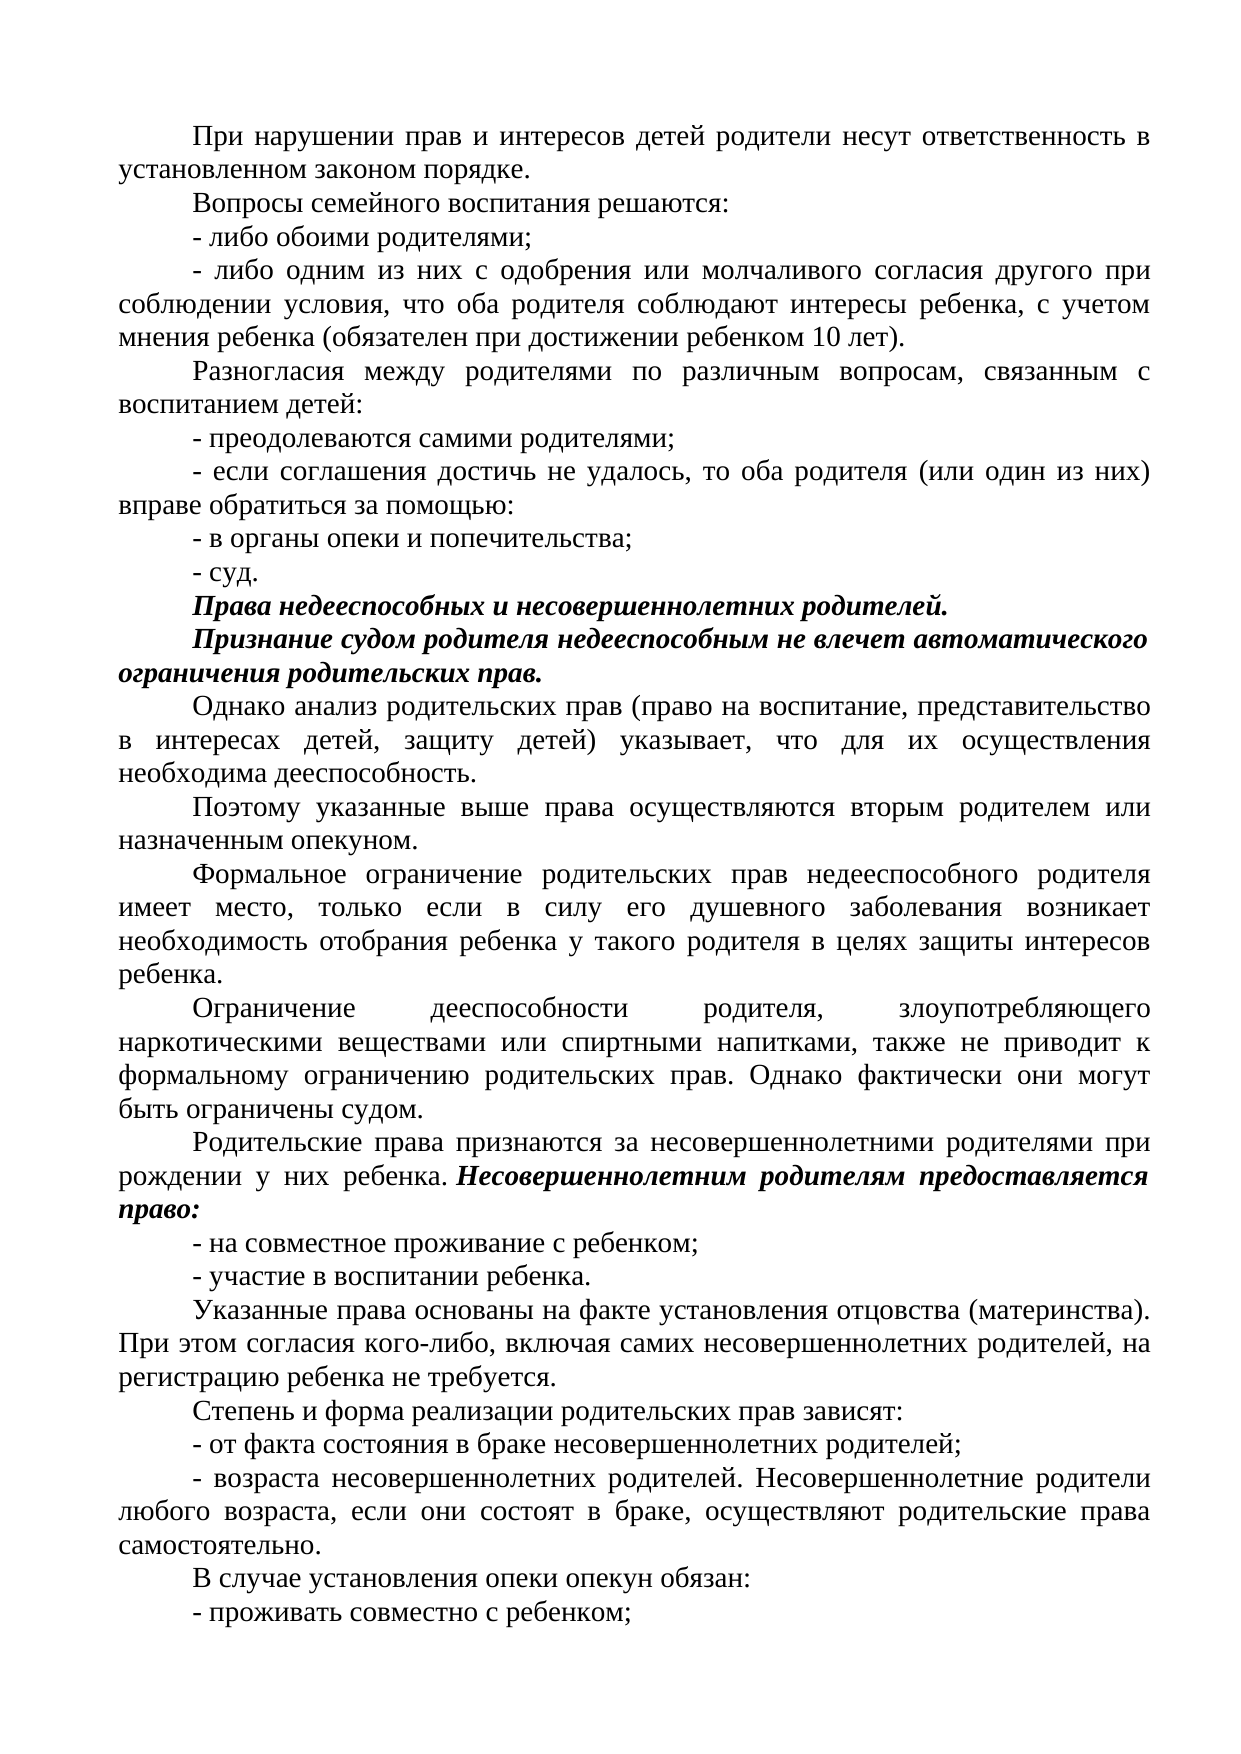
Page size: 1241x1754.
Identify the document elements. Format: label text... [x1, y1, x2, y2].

text Права недееспособных и несовершеннолетних родителей. [118, 588, 1152, 621]
text В случае установления опеки опекун обязан: [118, 1560, 1152, 1594]
text Разногласия между родителями по различным вопросам, связанным с воспитанием детей: [118, 353, 1152, 420]
text - суд. [118, 554, 1152, 588]
text - либо обоими родителями; [118, 219, 1152, 252]
text Признание судом родителя недееспособным не влечет автоматического ограничения родительских прав. [118, 621, 1152, 688]
text При нарушении прав и интересов детей родители несут ответственность в установленном законом порядке. [118, 118, 1152, 185]
text - в органы опеки и попечительства; [118, 521, 1152, 554]
text - на совместное проживание с ребенком; [118, 1225, 1152, 1258]
text Вопросы семейного воспитания решаются: [118, 185, 1152, 219]
text - либо одним из них с одобрения или молчаливого согласия другого при соблюдении условия, что оба родителя соблюдают интересы ребенка, с учетом мнения ребенка (обязателен при достижении ребенком 10 лет). [118, 252, 1152, 353]
text - участие в воспитании ребенка. [118, 1258, 1152, 1292]
text Родительские права признаются за несовершеннолетними родителями при рождении у них ребенка. Несовершеннолетним родителям предоставляется право: [118, 1124, 1152, 1225]
text - от факта состояния в браке несовершеннолетних родителей; [118, 1426, 1152, 1460]
text - если соглашения достичь не удалось, то оба родителя (или один из них) вправе обратиться за помощью: [118, 453, 1152, 521]
text Однако анализ родительских прав (право на воспитание, представительство в интересах детей, защиту детей) указывает, что для их осуществления необходима дееспособность. [118, 688, 1152, 789]
text Формальное ограничение родительских прав недееспособного родителя имеет место, только если в силу его душевного заболевания возникает необходимость отобрания ребенка у такого родителя в целях защиты интересов ребенка. [118, 856, 1152, 990]
text Указанные права основаны на факте установления отцовства (материнства). При этом согласия кого-либо, включая самих несовершеннолетних родителей, на регистрацию ребенка не требуется. [118, 1292, 1152, 1393]
text Поэтому указанные выше права осуществляются вторым родителем или назначенным опекуном. [118, 789, 1152, 856]
text Степень и форма реализации родительских прав зависят: [118, 1393, 1152, 1426]
text Ограничение дееспособности родителя, злоупотребляющего наркотическими веществами или спиртными напитками, также не приводит к формальному ограничению родительских прав. Однако фактически они могут быть ограничены судом. [118, 990, 1152, 1124]
text - преодолеваются самими родителями; [118, 420, 1152, 453]
text - проживать совместно с ребенком; [118, 1594, 1152, 1627]
text - возраста несовершеннолетних родителей. Несовершеннолетние родители любого возраста, если они состоят в браке, осуществляют родительские права самостоятельно. [118, 1460, 1152, 1560]
